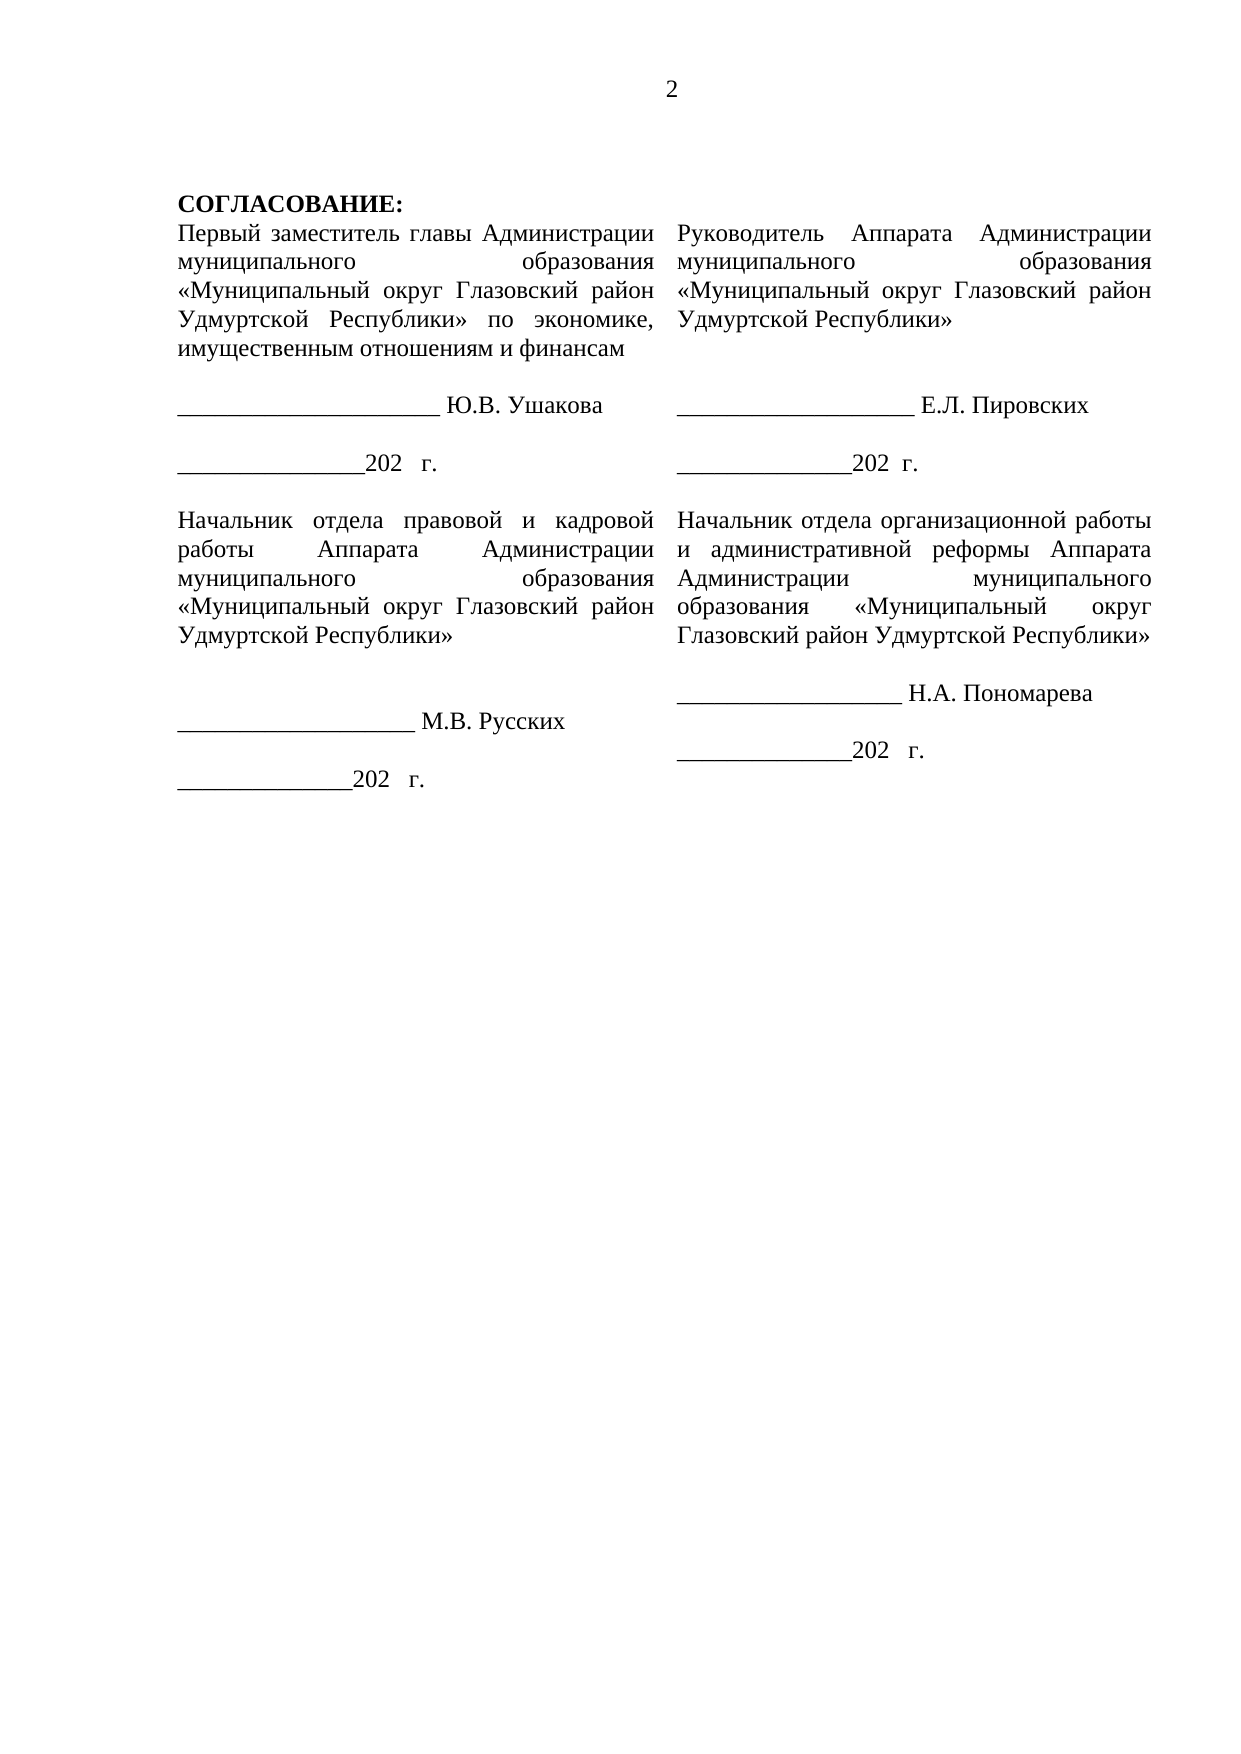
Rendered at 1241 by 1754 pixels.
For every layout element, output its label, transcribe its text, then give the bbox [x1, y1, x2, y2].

text СОГЛАСОВАНИЕ: [177, 189, 1166, 218]
table_header Первый заместитель главы Администрации муниципального образования «Муниципальный округ Глазовский район Удмуртской Республики» по экономике, имущественным отношениям и финансам _____________________ Ю.В. Ушакова _______________202 г. [166, 218, 666, 505]
table_cell Начальник отдела правовой и кадровой работы Аппарата Администрации муниципального образования «Муниципальный округ Глазовский район Удмуртской Республики» ___________________ М.В. Русских ______________202 г. [166, 505, 666, 821]
table_cell Начальник отдела организационной работы и административной реформы Аппарата Администрации муниципального образования «Муниципальный округ Глазовский район Удмуртской Республики» __________________ Н.А. Пономарева ______________202 г. [666, 505, 1163, 821]
table_header Руководитель Аппарата Администрации муниципального образования «Муниципальный округ Глазовский район Удмуртской Республики» ___________________ Е.Л. Пировских ______________202 г. [666, 218, 1163, 505]
